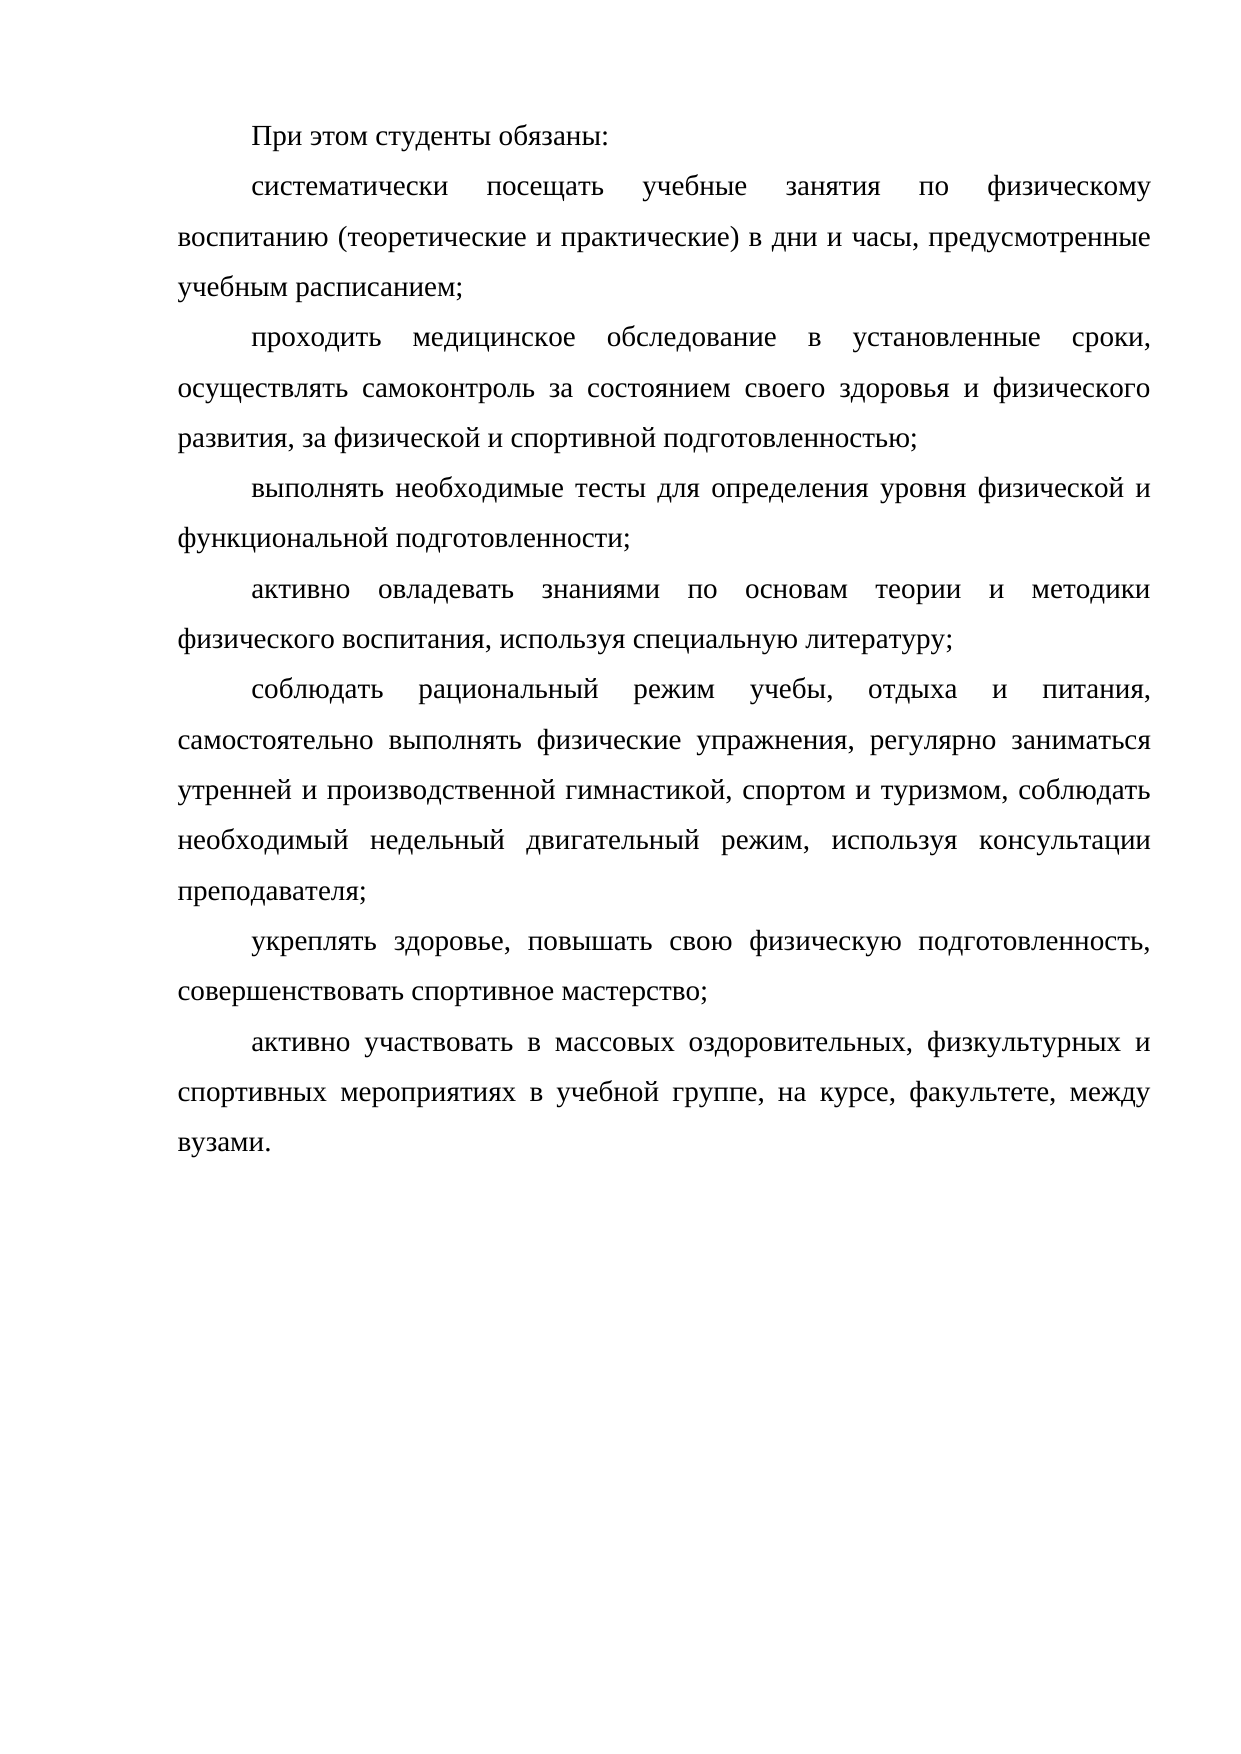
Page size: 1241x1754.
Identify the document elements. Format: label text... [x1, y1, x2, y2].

text соблюдать рациональный режим учебы, отдыха и питания, самостоятельно выполнять физические упражнения, регулярно заниматься утренней и производственной гимнастикой, спортом и туризмом, соблюдать необходимый недельный двигательный режим, используя консультации преподавателя; [177, 672, 1152, 906]
text систематически посещать учебные занятия по физическому воспитанию (теоретические и практические) в дни и часы, предусмотренные учебным расписанием; [177, 168, 1152, 303]
text проходить медицинское обследование в установленные сроки, осуществлять самоконтроль за состоянием своего здоровья и физического развития, за физической и спортивной подготовленностью; [177, 319, 1152, 453]
text активно овладевать знаниями по основам теории и методики физического воспитания, используя специальную литературу; [177, 571, 1152, 655]
text укреплять здоровье, повышать свою физическую подготовленность, совершенствовать спортивное мастерство; [177, 923, 1152, 1007]
text При этом студенты обязаны: [177, 118, 1152, 152]
text активно участвовать в массовых оздоровительных, физкультурных и спортивных мероприятиях в учебной группе, на курсе, факультете, между вузами. [177, 1024, 1152, 1158]
text выполнять необходимые тесты для определения уровня физической и функциональной подготовленности; [177, 470, 1152, 554]
